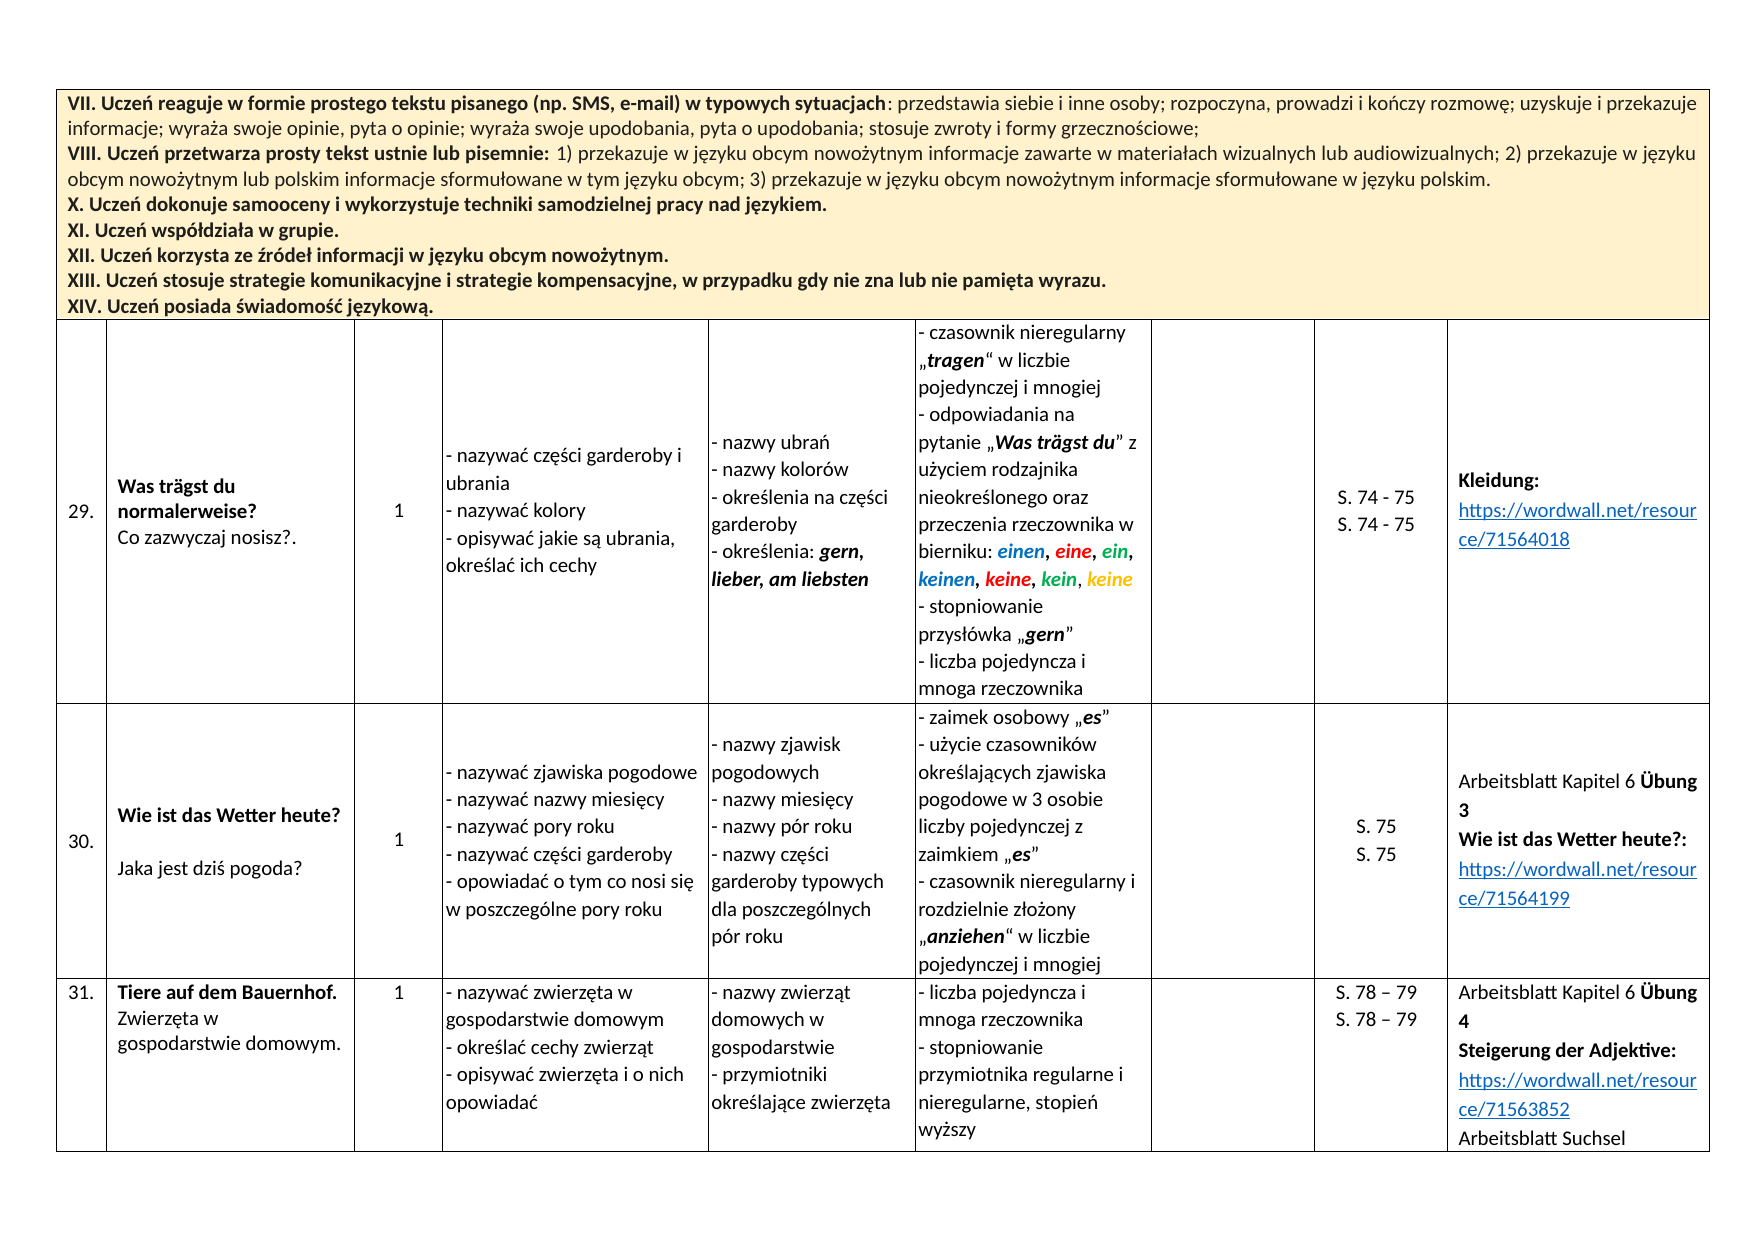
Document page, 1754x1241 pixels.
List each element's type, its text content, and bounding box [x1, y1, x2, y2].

table_cell - nazywać zjawiska pogodowe - nazywać nazwy miesięcy - nazywać pory roku - nazywać części garderoby - opowiadać o tym co nosi się w poszczególne pory roku [443, 704, 708, 978]
table_cell 31. [57, 979, 106, 1151]
table_cell [1152, 704, 1314, 978]
table_cell 30. [57, 704, 106, 978]
table_cell S. 75 S. 75 [1315, 704, 1447, 978]
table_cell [916, 979, 1151, 1151]
table_cell Arbeitsblatt Kapitel 6 Übung 3 Wie ist das Wetter heute?: https://wordwall.net/resource/71564199 [1448, 704, 1709, 978]
table_cell [1152, 320, 1314, 703]
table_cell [57, 90, 1709, 318]
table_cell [1448, 979, 1709, 1151]
table_cell - nazwy ubrań - nazwy kolorów - określenia na części garderoby - określenia: gern, lieber, am liebsten [709, 320, 915, 703]
table_cell Was trägst du normalerweise? Co zazwyczaj nosisz?. [107, 320, 354, 703]
table_cell S. 74 - 75 S. 74 - 75 [1315, 320, 1447, 703]
table_cell Wie ist das Wetter heute? Jaka jest dziś pogoda? [107, 704, 354, 978]
table_cell 1 [355, 320, 442, 703]
table_cell - nazywać części garderoby i ubrania - nazywać kolory - opisywać jakie są ubrania, określać ich cechy [443, 320, 708, 703]
table_cell - nazwy zjawisk pogodowych - nazwy miesięcy - nazwy pór roku - nazwy części garderoby typowych dla poszczególnych pór roku [709, 704, 915, 978]
table_cell 1 [355, 979, 442, 1151]
table_cell 29. [57, 320, 106, 703]
table_cell Kleidung: https://wordwall.net/resource/71564018 [1448, 320, 1709, 703]
table_cell - zaimek osobowy „es” - użycie czasowników określających zjawiska pogodowe w 3 osobie liczby pojedynczej z zaimkiem „es” - czasownik nieregularny i rozdzielnie złożony „anziehen“ w liczbie pojedynczej i mnogiej [916, 704, 1151, 978]
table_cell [107, 979, 354, 1151]
table_cell - czasownik nieregularny „tragen“ w liczbie pojedynczej i mnogiej - odpowiadania na pytanie „Was trägst du” z użyciem rodzajnika nieokreślonego oraz przeczenia rzeczownika w bierniku: einen, eine, ein, keinen, keine, kein, keine - stopniowanie przysłówka „gern” - liczba pojedyncza i mnoga rzeczownika [916, 320, 1151, 703]
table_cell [709, 979, 915, 1151]
table_cell [1152, 979, 1314, 1151]
table_cell 1 [355, 704, 442, 978]
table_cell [443, 979, 708, 1151]
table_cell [1315, 979, 1447, 1151]
